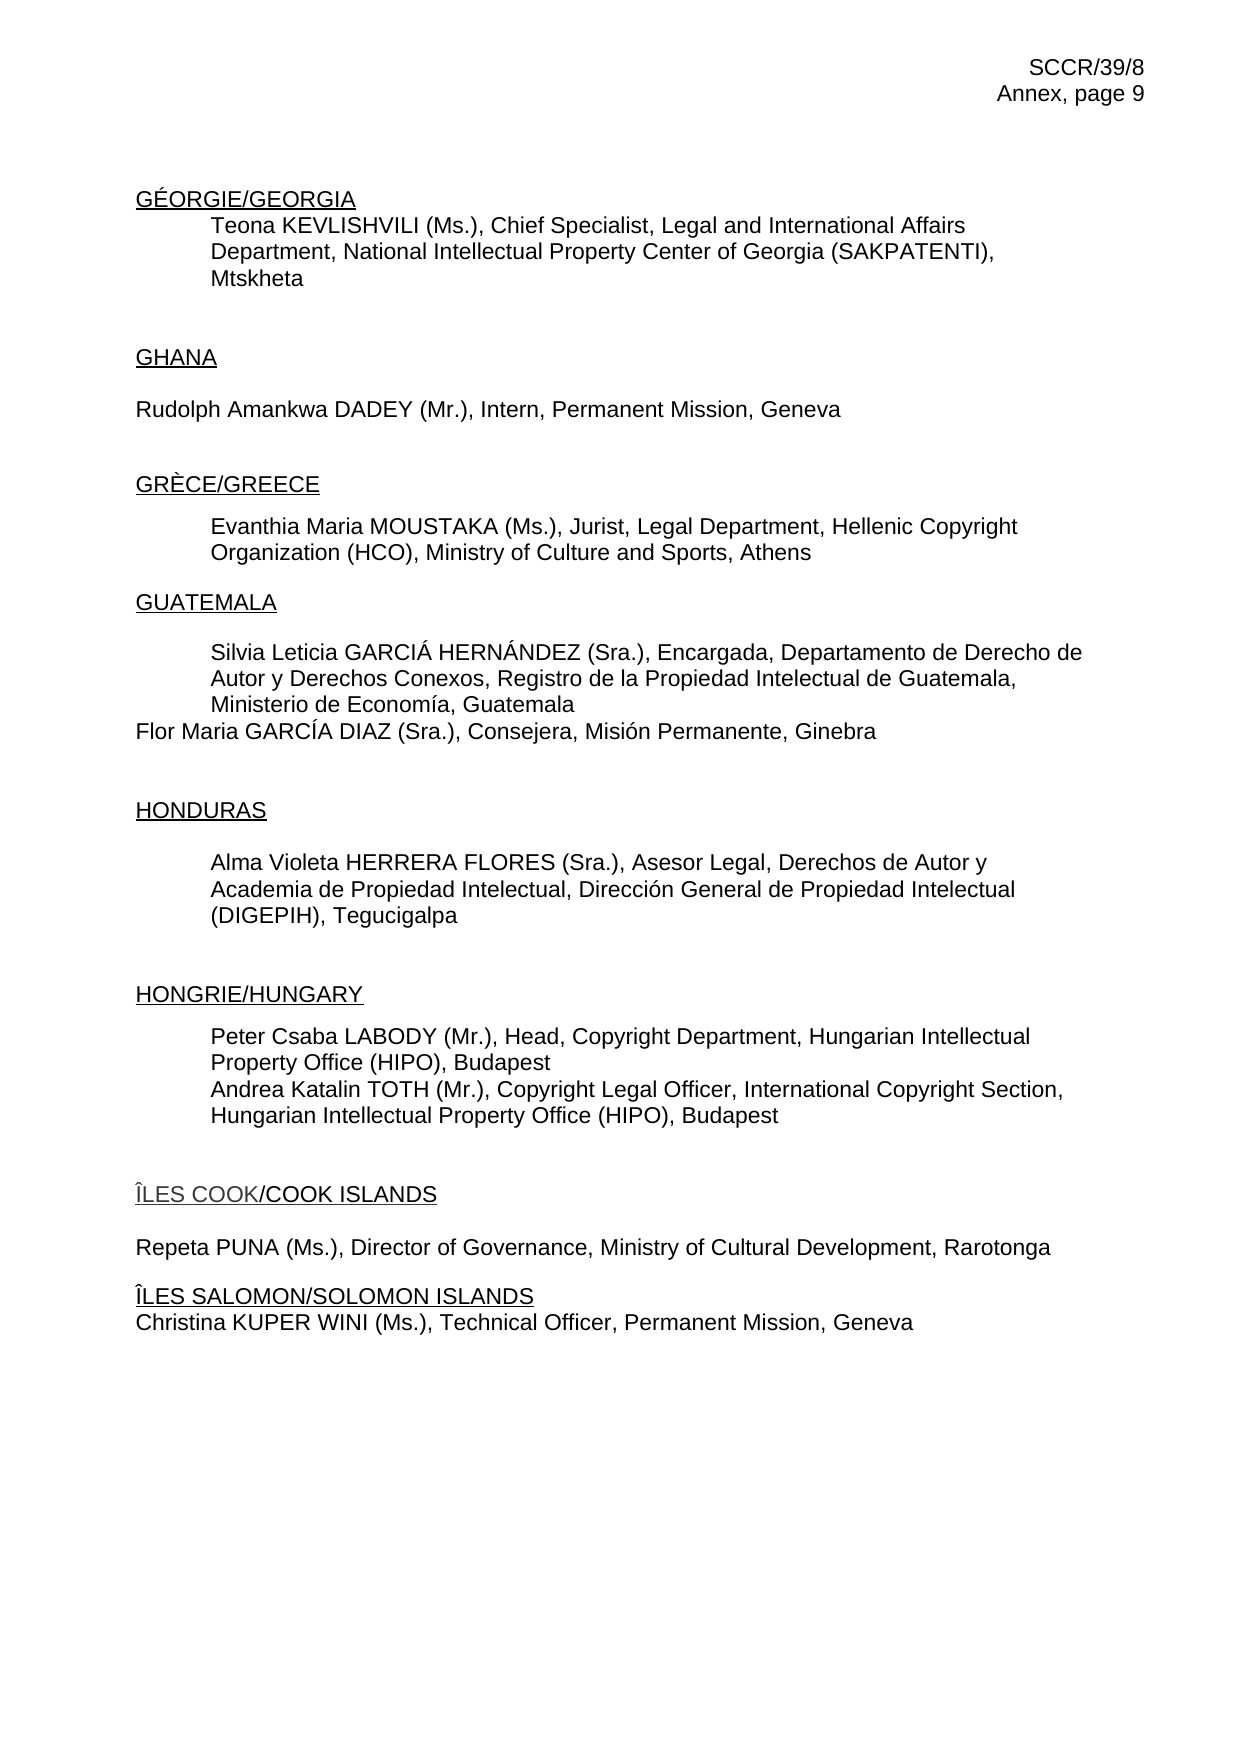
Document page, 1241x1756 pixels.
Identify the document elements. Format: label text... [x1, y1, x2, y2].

text GHANA [135, 344, 1144, 370]
text Alma Violeta HERRERA FLORES (Sra.), Asesor Legal, Derechos de Autor y Academia de Propiedad Intelectual, Dirección General de Propiedad Intelectual (DIGEPIH), Tegucigalpa [210, 849, 1068, 928]
text Teona KEVLISHVILI (Ms.), Chief Specialist, Legal and International Affairs Department, National Intellectual Property Center of Georgia (SAKPATENTI), Mtskheta [210, 212, 1037, 291]
text Andrea Katalin TOTH (Mr.), Copyright Legal Officer, International Copyright Section, Hungarian Intellectual Property Office (HIPO), Budapest [210, 1076, 1115, 1128]
text GÉORGIE/GEORGIA [135, 186, 1144, 212]
text GUATEMALA [135, 589, 1144, 616]
text ÎLES COOK/COOK ISLANDS [135, 1181, 1144, 1207]
text Repeta PUNA (Ms.), Director of Governance, Ministry of Cultural Development, Rarotonga [135, 1234, 1144, 1260]
text Silvia Leticia GARCIÁ HERNÁNDEZ (Sra.), Encargada, Departamento de Derecho de Autor y Derechos Conexos, Registro de la Propiedad Intelectual de Guatemala, Ministerio de Economía, Guatemala [210, 638, 1101, 718]
text GRÈCE/GREECE [135, 471, 1144, 497]
text Rudolph Amankwa DADEY (Mr.), Intern, Permanent Mission, Geneva [135, 396, 1144, 423]
text HONDURAS [135, 797, 1144, 823]
text Evanthia Maria MOUSTAKA (Ms.), Jurist, Legal Department, Hellenic Copyright Organization (HCO), Ministry of Culture and Sports, Athens [210, 513, 1093, 565]
text HONGRIE/HUNGARY [135, 981, 1144, 1007]
text ÎLES SALOMON/SOLOMON ISLANDS [135, 1283, 1144, 1309]
text Christina KUPER WINI (Ms.), Technical Officer, Permanent Mission, Geneva [135, 1309, 1144, 1336]
text Flor Maria GARCÍA DIAZ (Sra.), Consejera, Misión Permanente, Ginebra [135, 718, 1144, 744]
text Peter Csaba LABODY (Mr.), Head, Copyright Department, Hungarian Intellectual Property Office (HIPO), Budapest [210, 1023, 1063, 1076]
